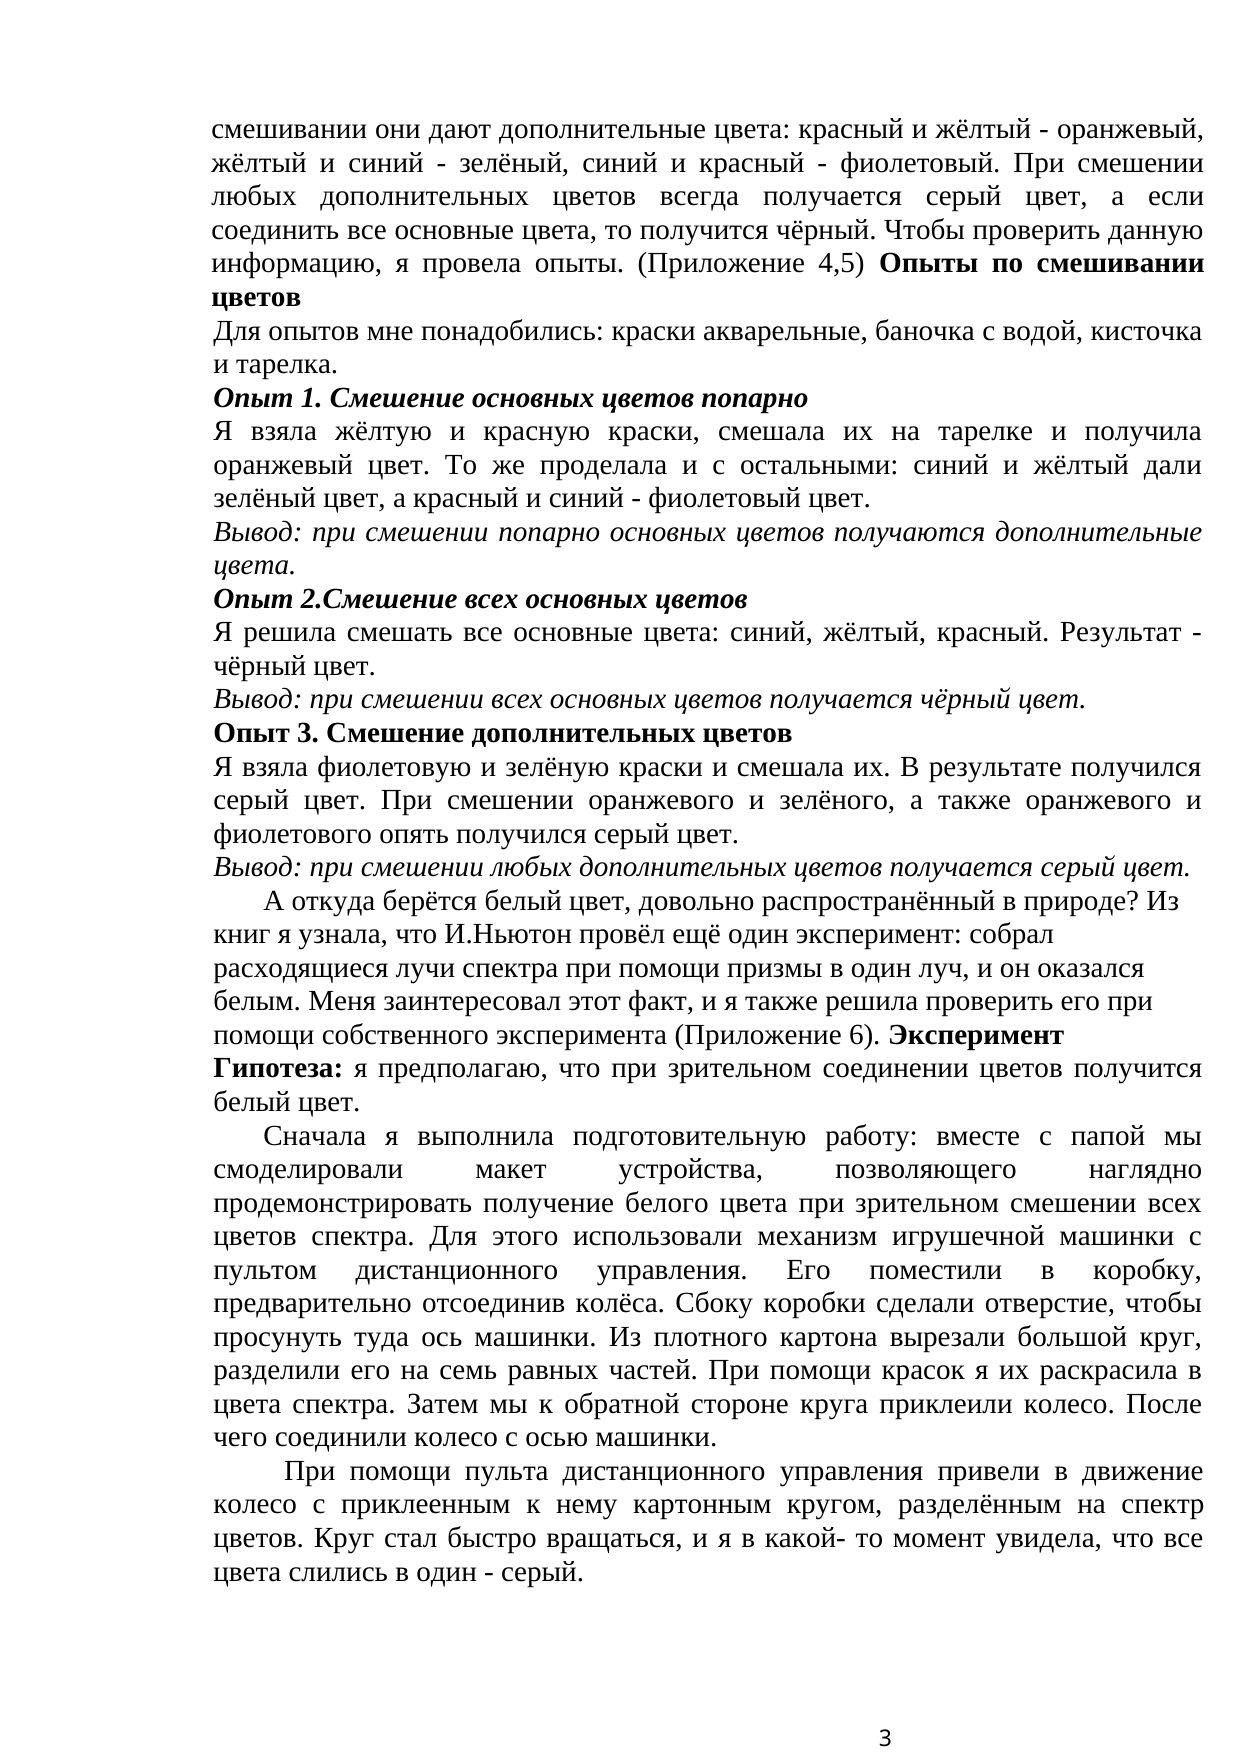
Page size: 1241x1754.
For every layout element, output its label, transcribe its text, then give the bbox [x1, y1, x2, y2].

text Для опытов мне понадобились: краски акварельные, баночка с водой, кисточка и тарелка. [213, 313, 1203, 380]
text Я взяла жёлтую и красную краски, смешала их на тарелке и получила оранжевый цвет. То же проделала и с остальными: синий и жёлтый дали зелёный цвет, а красный и синий - фиолетовый цвет. [213, 414, 1203, 514]
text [211, 112, 1205, 313]
text Сначала я выполнила подготовительную работу: вместе с папой мы смоделировали макет устройства, позволяющего наглядно продемонстрировать получение белого цвета при зрительном смешении всех цветов спектра. Для этого использовали механизм игрушечной машинки с пультом дистанционного управления. Его поместили в коробку, предварительно отсоединив колёса. Сбоку коробки сделали отверстие, чтобы просунуть туда ось машинки. Из плотного картона вырезали большой круг, разделили его на семь равных частей. При помощи красок я их раскрасила в цвета спектра. Затем мы к обратной стороне круга приклеили колесо. После чего соединили колесо с осью машинки. [213, 1118, 1203, 1453]
text Я взяла фиолетовую и зелёную краски и смешала их. В результате получился серый цвет. При смешении оранжевого и зелёного, а также оранжевого и фиолетового опять получился серый цвет. [213, 749, 1203, 850]
text Я решила смешать все основные цвета: синий, жёлтый, красный. Результат - чёрный цвет. [213, 615, 1203, 682]
text Опыт 2.Смешение всех основных цветов [213, 581, 1207, 615]
text Гипотеза: я предполагаю, что при зрительном соединении цветов получится белый цвет. [213, 1051, 1203, 1118]
text Вывод: при смешении всех основных цветов получается чёрный цвет. Опыт 3. Смешение дополнительных цветов [213, 682, 1101, 749]
text Опыт 1. Смешение основных цветов попарно [213, 380, 1207, 414]
text Вывод: при смешении любых дополнительных цветов получается серый цвет. [213, 850, 1203, 883]
text Вывод: при смешении попарно основных цветов получаются дополнительные цвета. [213, 514, 1203, 581]
text А откуда берётся белый цвет, довольно распространённый в природе? Из книг я узнала, что И.Ньютон провёл ещё один эксперимент: собрал расходящиеся лучи спектра при помощи призмы в один луч, и он оказался белым. Меня заинтересовал этот факт, и я также решила проверить его при помощи собственного эксперимента (Приложение 6). Эксперимент [213, 883, 1203, 1051]
text При помощи пульта дистанционного управления привели в движение колесо с приклеенным к нему картонным кругом, разделённым на спектр цветов. Круг стал быстро вращаться, и я в какой- то момент увидела, что все цвета слились в один - серый. [213, 1453, 1205, 1588]
